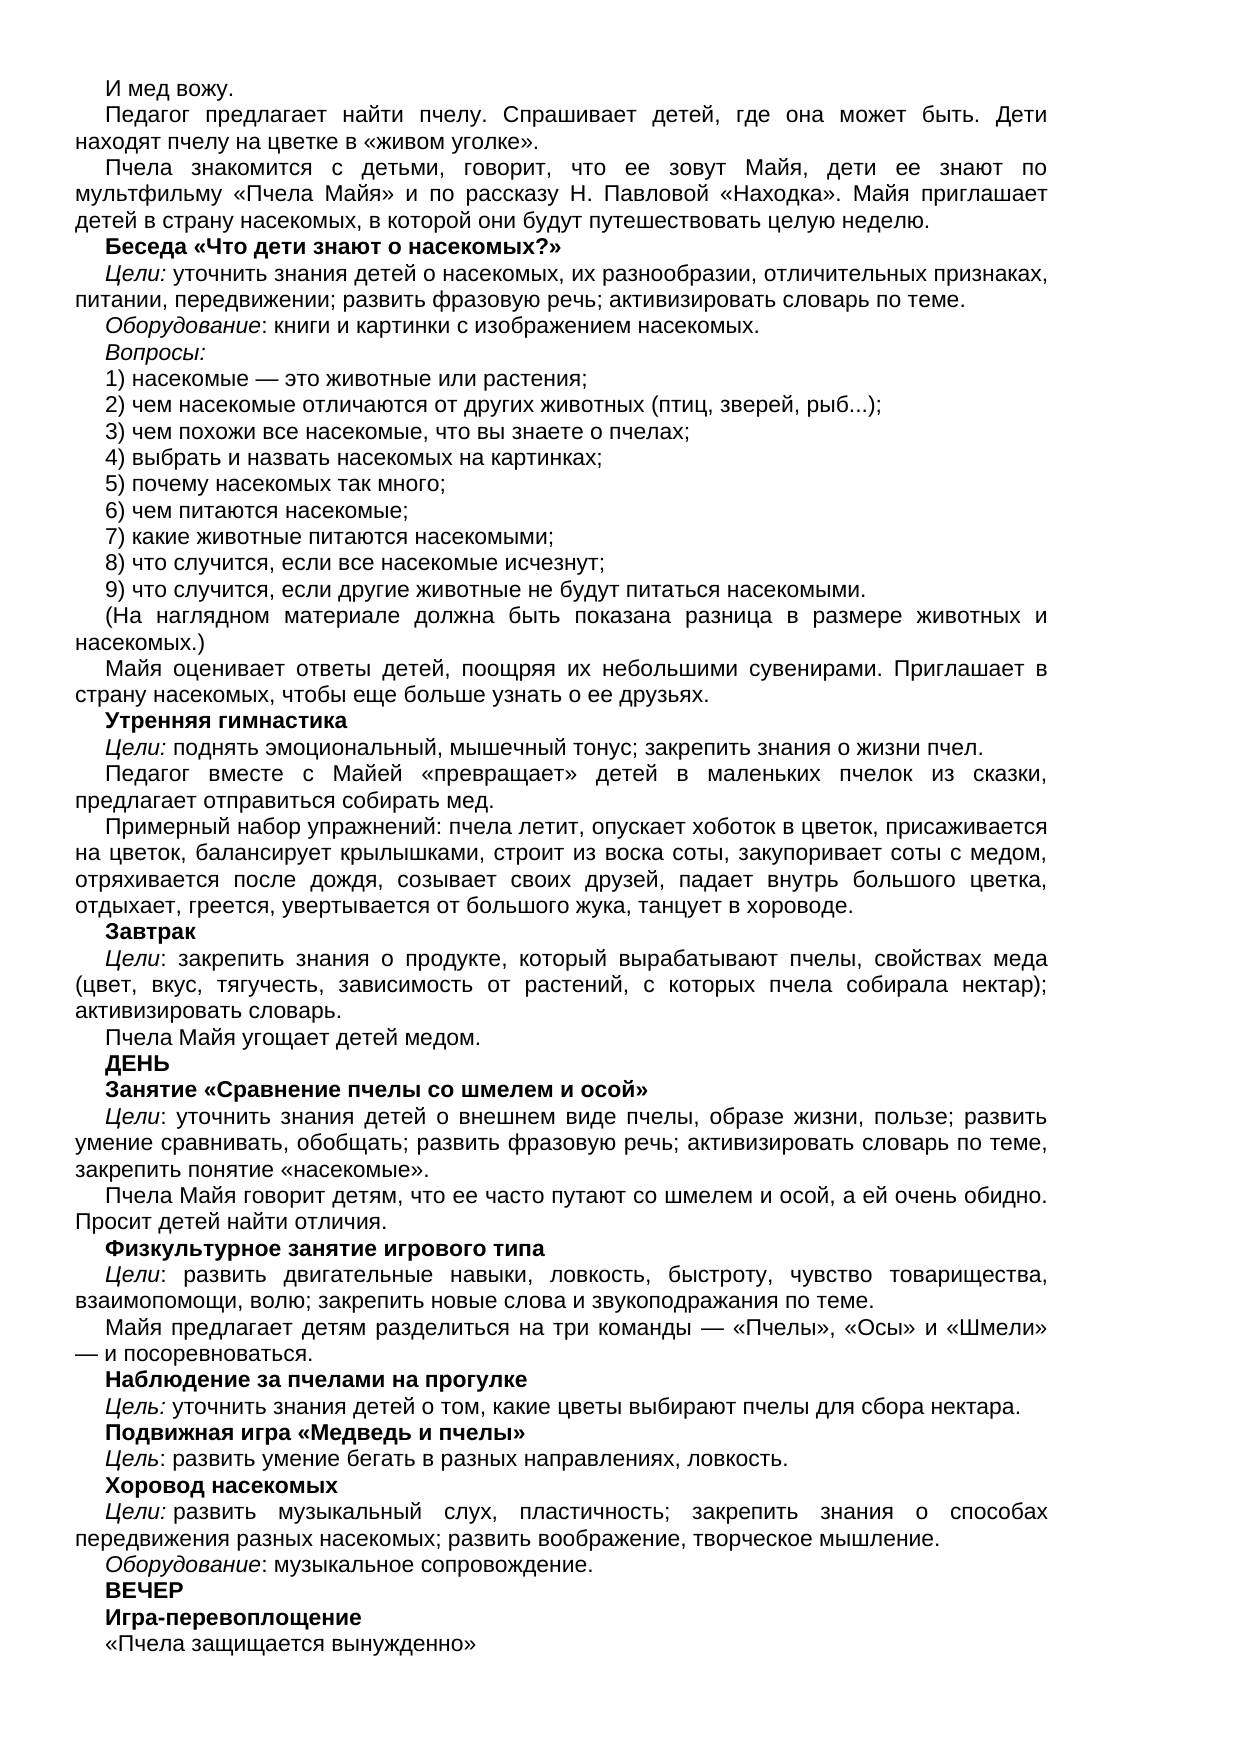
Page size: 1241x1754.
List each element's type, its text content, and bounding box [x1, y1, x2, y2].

text Наблюдение за пчелами на прогулке [75, 1366, 1048, 1393]
text 2) чем насекомые отличаются от других животных (птиц, зверей, рыб...); [75, 391, 1048, 418]
text Примерный набор упражнений: пчела летит, опускает хоботок в цветок, присаживается на цветок, балансирует крылышками, строит из воска соты, закупоривает соты с медом, отряхивается после дождя, созывает своих друзей, падает внутрь большого цветка, отдыхает, греется, увертывается от большого жука, танцует в хороводе. [75, 813, 1048, 918]
text Вопросы: [75, 338, 1048, 365]
text (На наглядном материале должна быть показана разница в размере животных и насекомых.) [75, 602, 1048, 655]
text Занятие «Сравнение пчелы со шмелем и осой» [75, 1076, 1048, 1103]
text Оборудование: книги и картинки с изображением насекомых. [75, 312, 1048, 338]
text Майя оценивает ответы детей, поощряя их небольшими сувенирами. Приглашает в страну насекомых, чтобы еще больше узнать о ее друзьях. [75, 655, 1048, 707]
text Утренняя гимнастика [75, 707, 1048, 734]
text Педагог вместе с Майей «превращает» детей в маленьких пчелок из сказки, предлагает отправиться собирать мед. [75, 760, 1048, 813]
text Подвижная игра «Медведь и пчелы» [75, 1419, 1048, 1445]
text 3) чем похожи все насекомые, что вы знаете о пчелах; [75, 418, 1048, 444]
text Цель: развить умение бегать в разных направлениях, ловкость. [75, 1445, 1048, 1472]
text Цели: уточнить знания детей о внешнем виде пчелы, образе жизни, пользе; развить умение сравнивать, обобщать; развить фразовую речь; активизировать словарь по теме, закрепить понятие «насекомые». [75, 1103, 1048, 1182]
text Пчела Майя угощает детей медом. [75, 1024, 1048, 1050]
text Беседа «Что дети знают о насекомых?» [75, 233, 1048, 259]
text Физкультурное занятие игрового типа [75, 1234, 1048, 1261]
text И мед вожу. [75, 75, 1048, 101]
text ДЕНЬ [75, 1050, 1048, 1076]
text 5) почему насекомых так много; [75, 470, 1048, 497]
text Цели: развить двигательные навыки, ловкость, быстроту, чувство товарищества, взаимопомощи, волю; закрепить новые слова и звукоподражания по теме. [75, 1261, 1048, 1314]
text 1) насекомые — это животные или растения; [75, 365, 1048, 391]
text 9) что случится, если другие животные не будут питаться насекомыми. [75, 576, 1048, 602]
text Цели: уточнить знания детей о насекомых, их разнообразии, отличительных признаках, питании, передвижении; развить фразовую речь; активизировать словарь по теме. [75, 259, 1048, 312]
text Цели: поднять эмоциональный, мышечный тонус; закрепить знания о жизни пчел. [75, 734, 1048, 760]
text ВЕЧЕР [75, 1577, 1048, 1603]
text Пчела знакомится с детьми, говорит, что ее зовут Майя, дети ее знают по мультфильму «Пчела Майя» и по рассказу Н. Павловой «Находка». Майя приглашает детей в страну насекомых, в которой они будут путешествовать целую неделю. [75, 154, 1048, 233]
text Цели: развить музыкальный слух, пластичность; закрепить знания о способах передвижения разных насекомых; развить воображение, творческое мышление. [75, 1498, 1048, 1551]
text Цели: закрепить знания о продукте, который вырабатывают пчелы, свойствах меда (цвет, вкус, тягучесть, зависимость от растений, с которых пчела собирала нектар); активизировать словарь. [75, 945, 1048, 1024]
text Пчела Майя говорит детям, что ее часто путают со шмелем и осой, а ей очень обидно. Просит детей найти отличия. [75, 1182, 1048, 1234]
text Завтрак [75, 918, 1048, 945]
text Педагог предлагает найти пчелу. Спрашивает детей, где она может быть. Дети находят пчелу на цветке в «живом уголке». [75, 101, 1048, 154]
text Игра-перевоплощение [75, 1603, 1048, 1630]
text Цель: уточнить знания детей о том, какие цветы выбирают пчелы для сбора нектара. [75, 1393, 1048, 1419]
text Хоровод насекомых [75, 1472, 1048, 1498]
text 7) какие животные питаются насекомыми; [75, 523, 1048, 549]
text Оборудование: музыкальное сопровождение. [75, 1551, 1048, 1577]
text «Пчела защищается вынужденно» [75, 1630, 1048, 1656]
text 6) чем питаются насекомые; [75, 497, 1048, 523]
text 4) выбрать и назвать насекомых на картинках; [75, 444, 1048, 470]
text Майя предлагает детям разделиться на три команды — «Пчелы», «Осы» и «Шмели» — и посоревноваться. [75, 1314, 1048, 1366]
text 8) что случится, если все насекомые исчезнут; [75, 549, 1048, 576]
